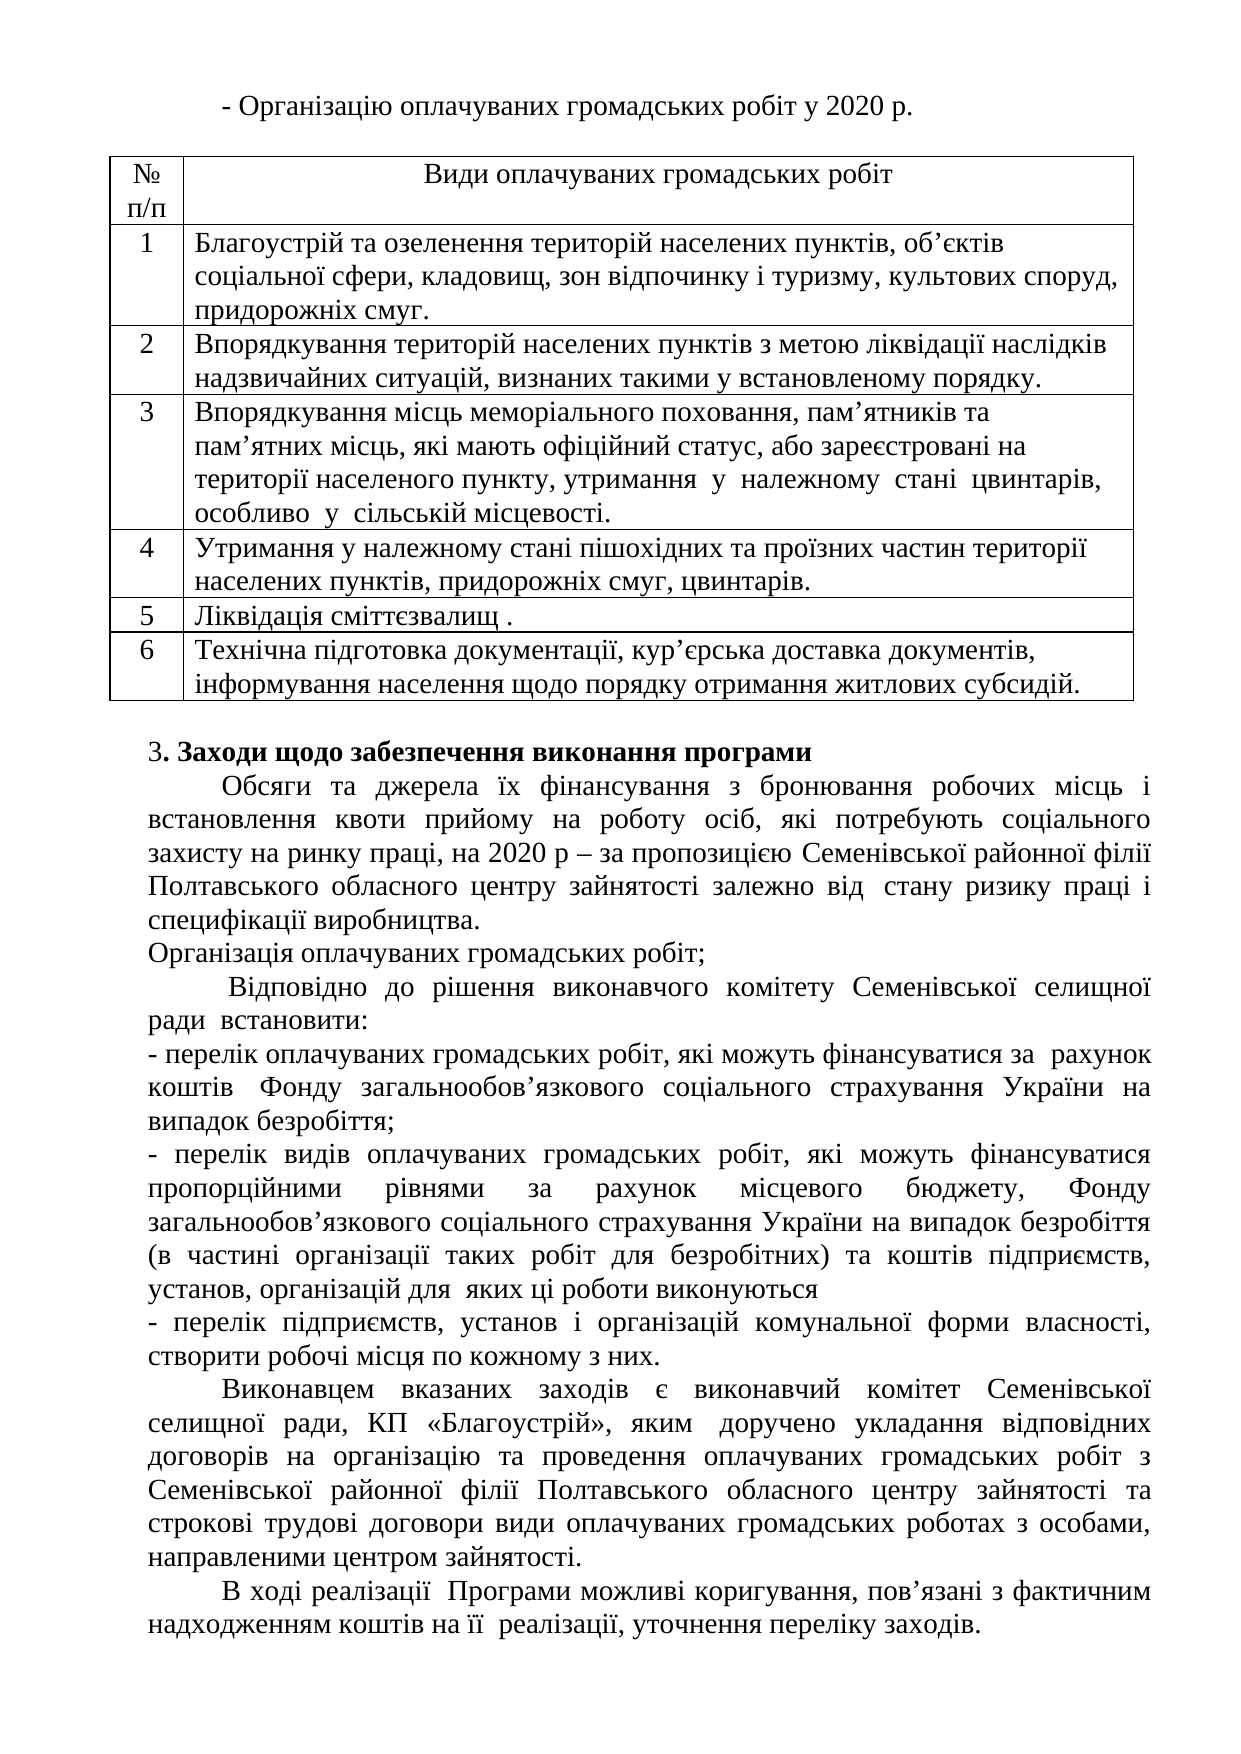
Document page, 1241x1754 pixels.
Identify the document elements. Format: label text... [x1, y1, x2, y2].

table_cell 2 [111, 326, 183, 393]
table_cell 3 [111, 395, 183, 529]
text В ході реалізації Програми можливі коригування, пов’язані з фактичним надходженням коштів на її реалізації, уточнення переліку заходів. [148, 1573, 1152, 1640]
table_cell Технічна підготовка документації, кур’єрська доставка документів, інформування населення щодо порядку отримання житлових субсидій. [184, 633, 1133, 699]
table_cell 1 [111, 225, 183, 325]
text Організація оплачуваних громадських робіт; [148, 935, 1152, 969]
text - Організацію оплачуваних громадських робіт у 2020 р. [148, 88, 1152, 122]
text 3. Заходи щодо забезпечення виконання програми [148, 734, 1152, 768]
text - перелік видів оплачуваних громадських робіт, які можуть фінансуватися пропорційними рівнями за рахунок місцевого бюджету, Фонду загальнообов’язкового соціального страхування України на випадок безробіття (в частині організації таких робіт для безробітних) та коштів підприємств, установ, організацій для яких ці роботи виконуються [148, 1137, 1152, 1304]
table_cell 4 [111, 530, 183, 597]
table_cell Утримання у належному стані пішохідних та проїзних частин території населених пунктів, придорожніх смуг, цвинтарів. [184, 530, 1133, 597]
text - перелік оплачуваних громадських робіт, які можуть фінансуватися за рахунок коштів Фонду загальнообов’язкового соціального страхування України на випадок безробіття; [148, 1036, 1152, 1137]
table_cell Благоустрій та озеленення територій населених пунктів, об’єктів соціальної сфери, кладовищ, зон відпочинку і туризму, культових споруд, придорожніх смуг. [184, 225, 1133, 325]
text Виконавцем вказаних заходів є виконавчий комітет Семенівської селищної ради, КП «Благоустрій», яким доручено укладання відповідних договорів на організацію та проведення оплачуваних громадських робіт з Семенівської районної філії Полтавського обласного центру зайнятості та строкові трудові договори види оплачуваних громадських роботах з особами, направленими центром зайнятості. [148, 1371, 1152, 1573]
text Відповідно до рішення виконавчого комітету Семенівської селищної ради встановити: [148, 969, 1152, 1036]
table_cell Впорядкування місць меморіального поховання, пам’ятників та пам’ятних місць, які мають офіційний статус, або зареєстровані на території населеного пункту, утримання у належному стані цвинтарів, особливо у сільській місцевості. [184, 395, 1133, 529]
table_cell 5 [111, 598, 183, 631]
table_header № п/п [111, 157, 183, 224]
table_cell 6 [111, 633, 183, 699]
text Обсяги та джерела їх фінансування з бронювання робочих місць і встановлення квоти прийому на роботу осіб, які потребують соціального захисту на ринку праці, на 2020 р – за пропозицією Семенівської районної філії Полтавського обласного центру зайнятості залежно від стану ризику праці і специфікації виробництва. [148, 768, 1152, 935]
text - перелік підприємств, установ і організацій комунальної форми власності, створити робочі місця по кожному з них. [148, 1304, 1152, 1371]
table_header Види оплачуваних громадських робіт [184, 157, 1133, 224]
table_cell Ліквідація сміттєзвалищ . [184, 598, 1133, 631]
table_cell Впорядкування територій населених пунктів з метою ліквідації наслідків надзвичайних ситуацій, визнаних такими у встановленому порядку. [184, 326, 1133, 393]
